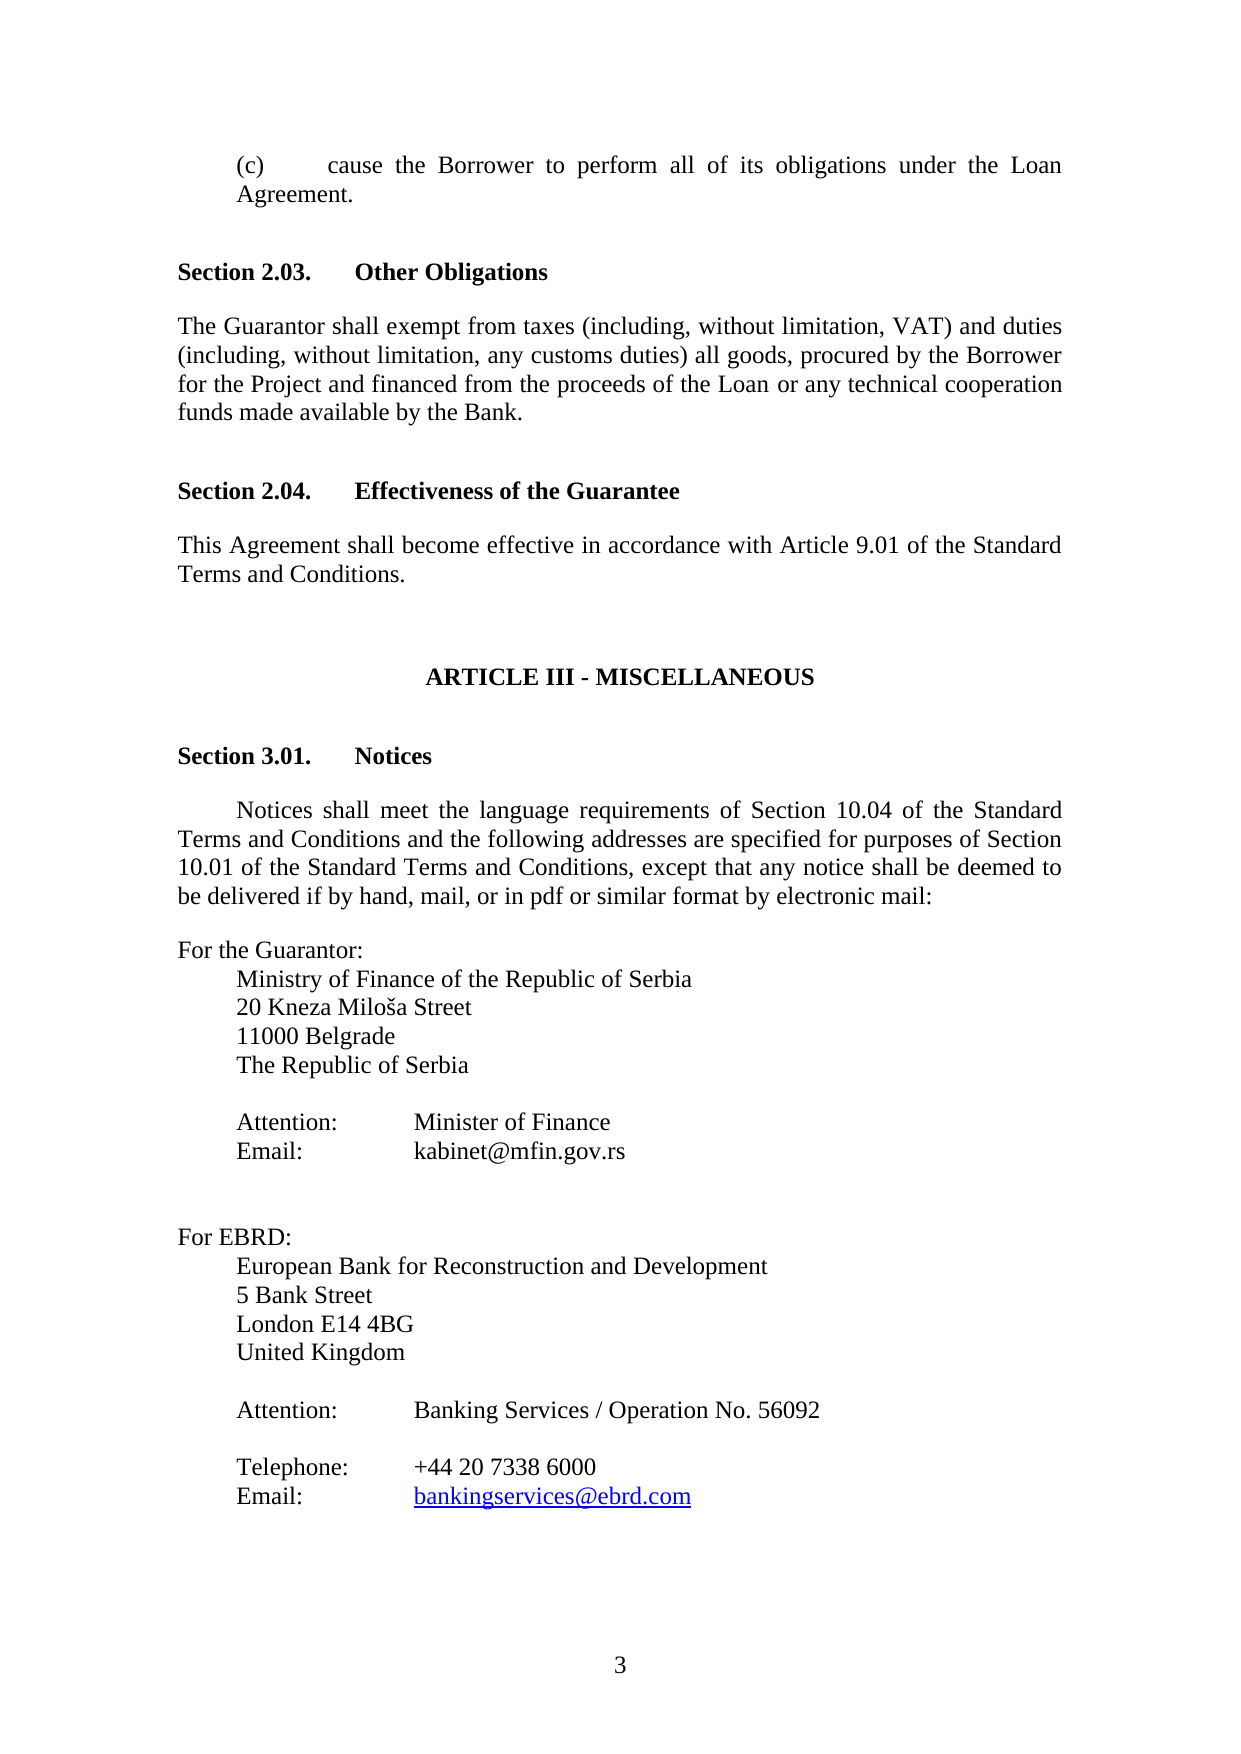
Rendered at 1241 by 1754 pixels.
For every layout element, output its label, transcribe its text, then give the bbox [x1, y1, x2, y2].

text London E14 4BG [236, 1309, 1063, 1337]
text (c) cause the Borrower to perform all of its obligations under the Loan Agreement. [236, 150, 1063, 207]
text 20 Kneza Miloša Street [236, 992, 1063, 1021]
text 5 Bank Street [236, 1280, 1063, 1309]
text For the Guarantor: [177, 935, 1063, 964]
text Attention: Banking Services / Operation No. 56092 [236, 1395, 1063, 1424]
subtitle Section 2.04. Effectiveness of the Guarantee [177, 476, 1063, 505]
text Ministry of Finance of the Republic of Serbia [236, 964, 1063, 992]
text The Republic of Serbia [236, 1050, 1063, 1079]
text 11000 Belgrade [236, 1021, 1063, 1050]
text Attention: Minister of Finance [177, 1107, 1063, 1136]
text United Kingdom [236, 1337, 1063, 1366]
text Telephone: +44 20 7338 6000 [177, 1452, 1063, 1481]
text Notices shall meet the language requirements of Section 10.04 of the Standard Terms and Conditions and the following addresses are specified for purposes of Section 10.01 of the Standard Terms and Conditions, except that any notice shall be deemed to be delivered if by hand, mail, or in pdf or similar format by electronic mail: [177, 795, 1063, 910]
subtitle ARTICLE III - MISCELLANEOUS [177, 662, 1063, 691]
subtitle Section 2.03. Other Obligations [177, 257, 1063, 286]
subtitle Section 3.01. Notices [177, 741, 1063, 770]
text Email: kabinet@mfin.gov.rs [177, 1136, 1063, 1165]
text This Agreement shall become effective in accordance with Article 9.01 of the Standard Terms and Conditions. [177, 530, 1063, 587]
text The Guarantor shall exempt from taxes (including, without limitation, VAT) and duties (including, without limitation, any customs duties) all goods, procured by the Borrower for the Project and financed from the proceeds of the Loan or any technical cooperation funds made available by the Bank. [177, 311, 1063, 426]
text For EBRD: [177, 1222, 1063, 1251]
text European Bank for Reconstruction and Development [236, 1251, 1063, 1280]
text Email: bankingservices@ebrd.com [177, 1481, 1063, 1510]
